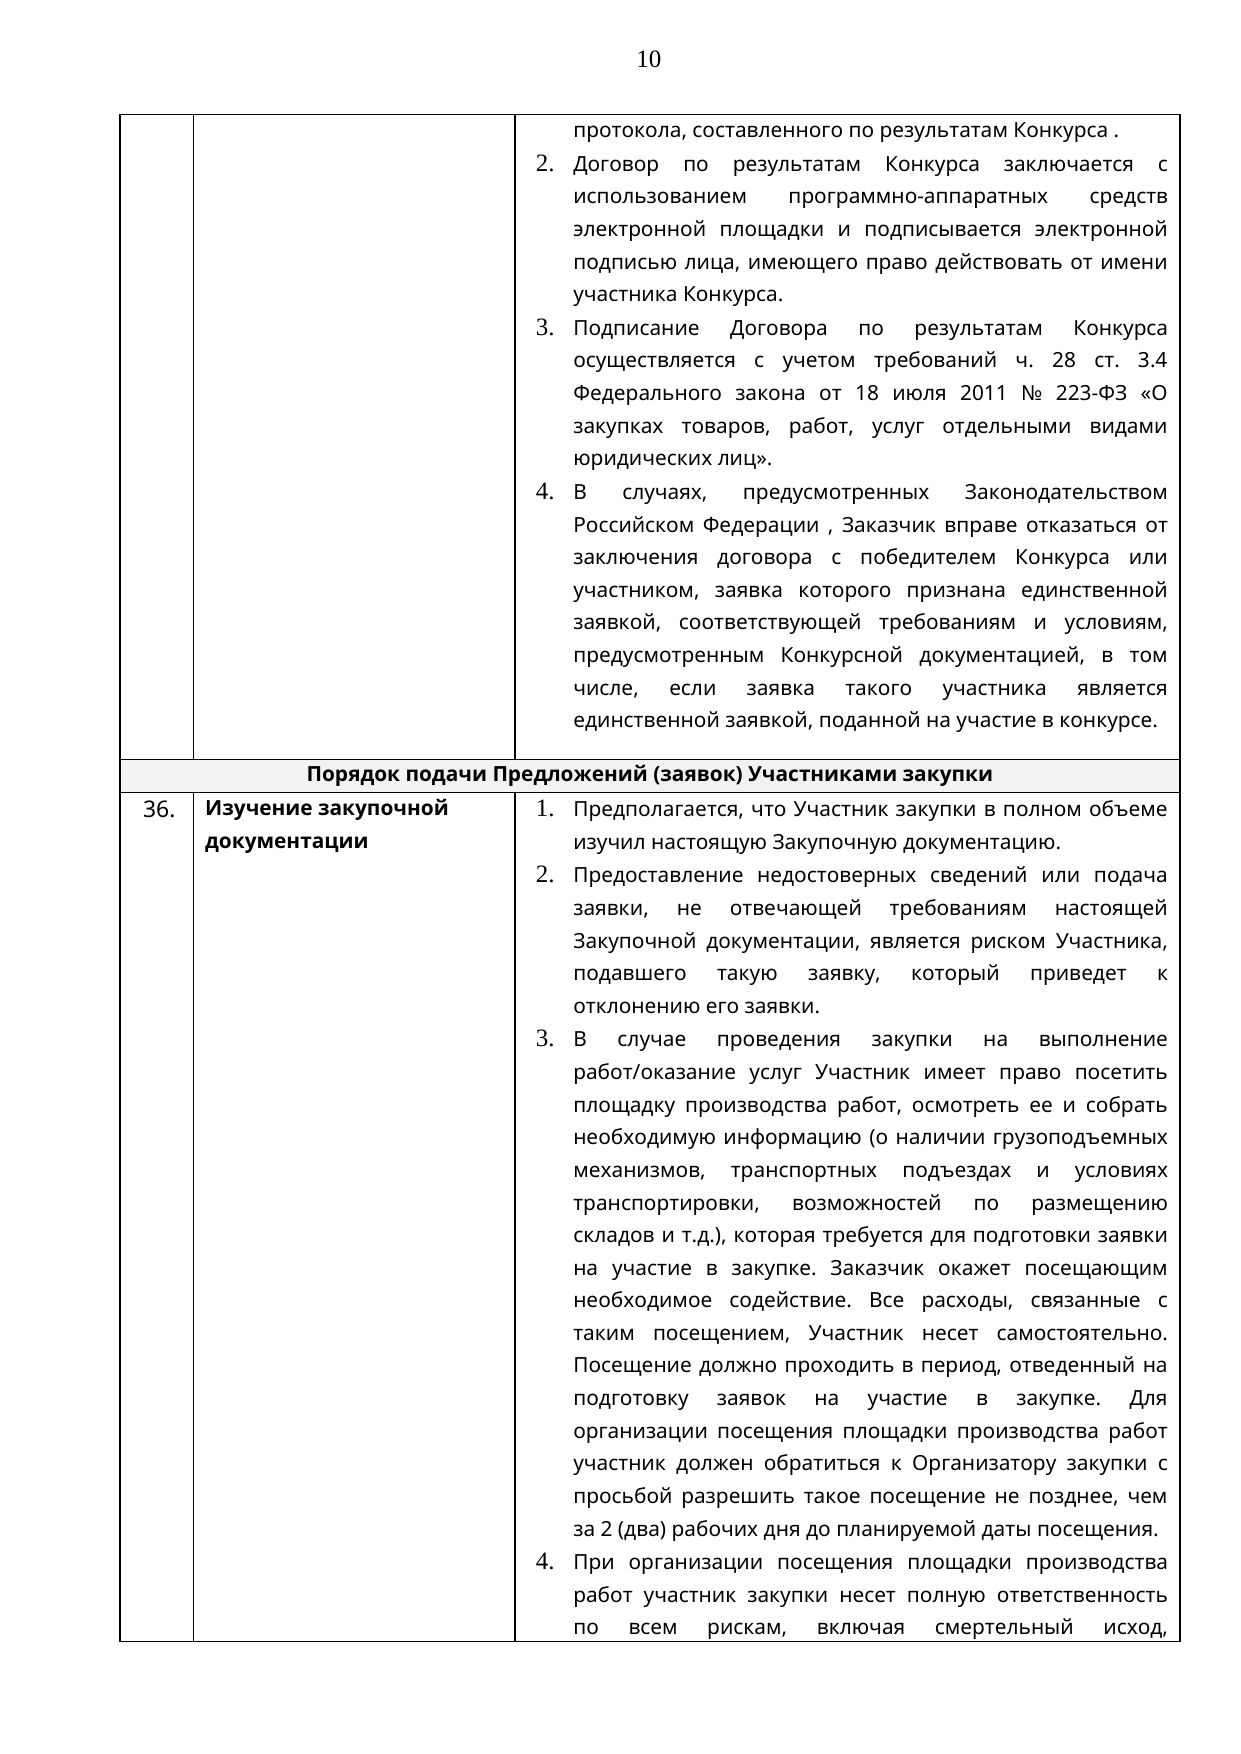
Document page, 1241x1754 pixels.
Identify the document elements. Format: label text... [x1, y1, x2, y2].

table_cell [194, 115, 514, 758]
table_cell Порядок подачи Предложений (заявок) Участниками закупки [121, 760, 1179, 792]
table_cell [516, 793, 1179, 1641]
table_cell [121, 793, 193, 1641]
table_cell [194, 793, 514, 1641]
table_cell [516, 115, 1179, 758]
table_cell [121, 115, 193, 758]
